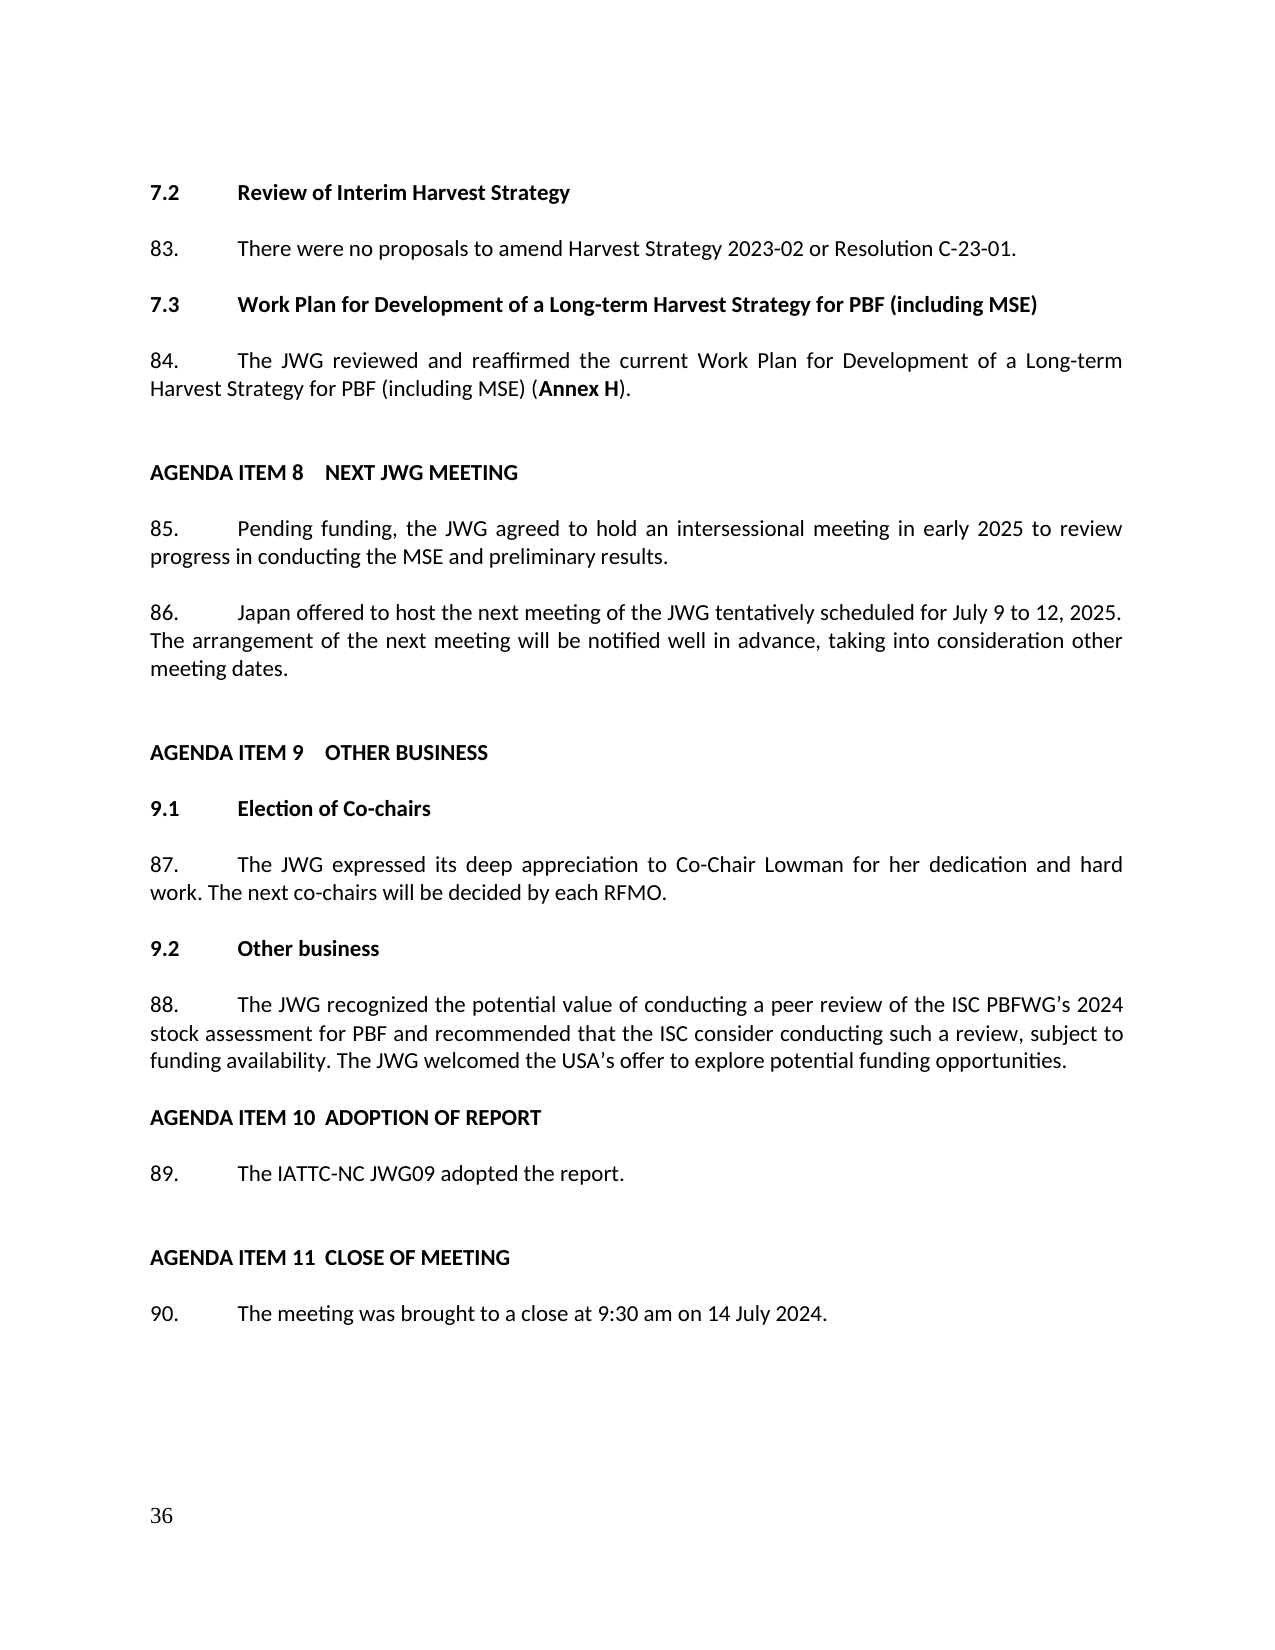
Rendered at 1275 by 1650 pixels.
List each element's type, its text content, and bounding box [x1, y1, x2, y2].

list Japan offered to host the next meeting of the JWG tentatively scheduled for July 9 to 12, 2025. The arrangement of the next meeting will be notified well in advance, taking into consideration other meeting dates. [150, 598, 1125, 682]
list There were no proposals to amend Harvest Strategy 2023-02 or Resolution C-23-01. [150, 234, 1125, 262]
text 7.2 Review of Interim Harvest Strategy [150, 178, 1125, 206]
list The IATTC-NC JWG09 adopted the report. [150, 1159, 1125, 1187]
list The JWG recognized the potential value of conducting a peer review of the ISC PBFWG’s 2024 stock assessment for PBF and recommended that the ISC consider conducting such a review, subject to funding availability. The JWG welcomed the USA’s offer to explore potential funding opportunities. [150, 991, 1125, 1075]
text 9.1 Election of Co-chairs [150, 794, 1125, 822]
list OTHER BUSINESS [150, 738, 1125, 766]
list ADOPTION OF REPORT [150, 1103, 1125, 1131]
text 9.2 Other business [150, 934, 1125, 963]
text 7.3 Work Plan for Development of a Long-term Harvest Strategy for PBF (including MSE) [150, 290, 1125, 318]
list The JWG expressed its deep appreciation to Co-Chair Lowman for her dedication and hard work. The next co-chairs will be decided by each RFMO. [150, 851, 1125, 907]
list The meeting was brought to a close at 9:30 am on 14 July 2024. [150, 1299, 1125, 1327]
list CLOSE OF MEETING [150, 1243, 1125, 1271]
list NEXT JWG MEETING [150, 458, 1125, 486]
list The JWG reviewed and reaffirmed the current Work Plan for Development of a Long-term Harvest Strategy for PBF (including MSE) (Annex H). [150, 346, 1125, 402]
list Pending funding, the JWG agreed to hold an intersessional meeting in early 2025 to review progress in conducting the MSE and preliminary results. [150, 514, 1125, 570]
